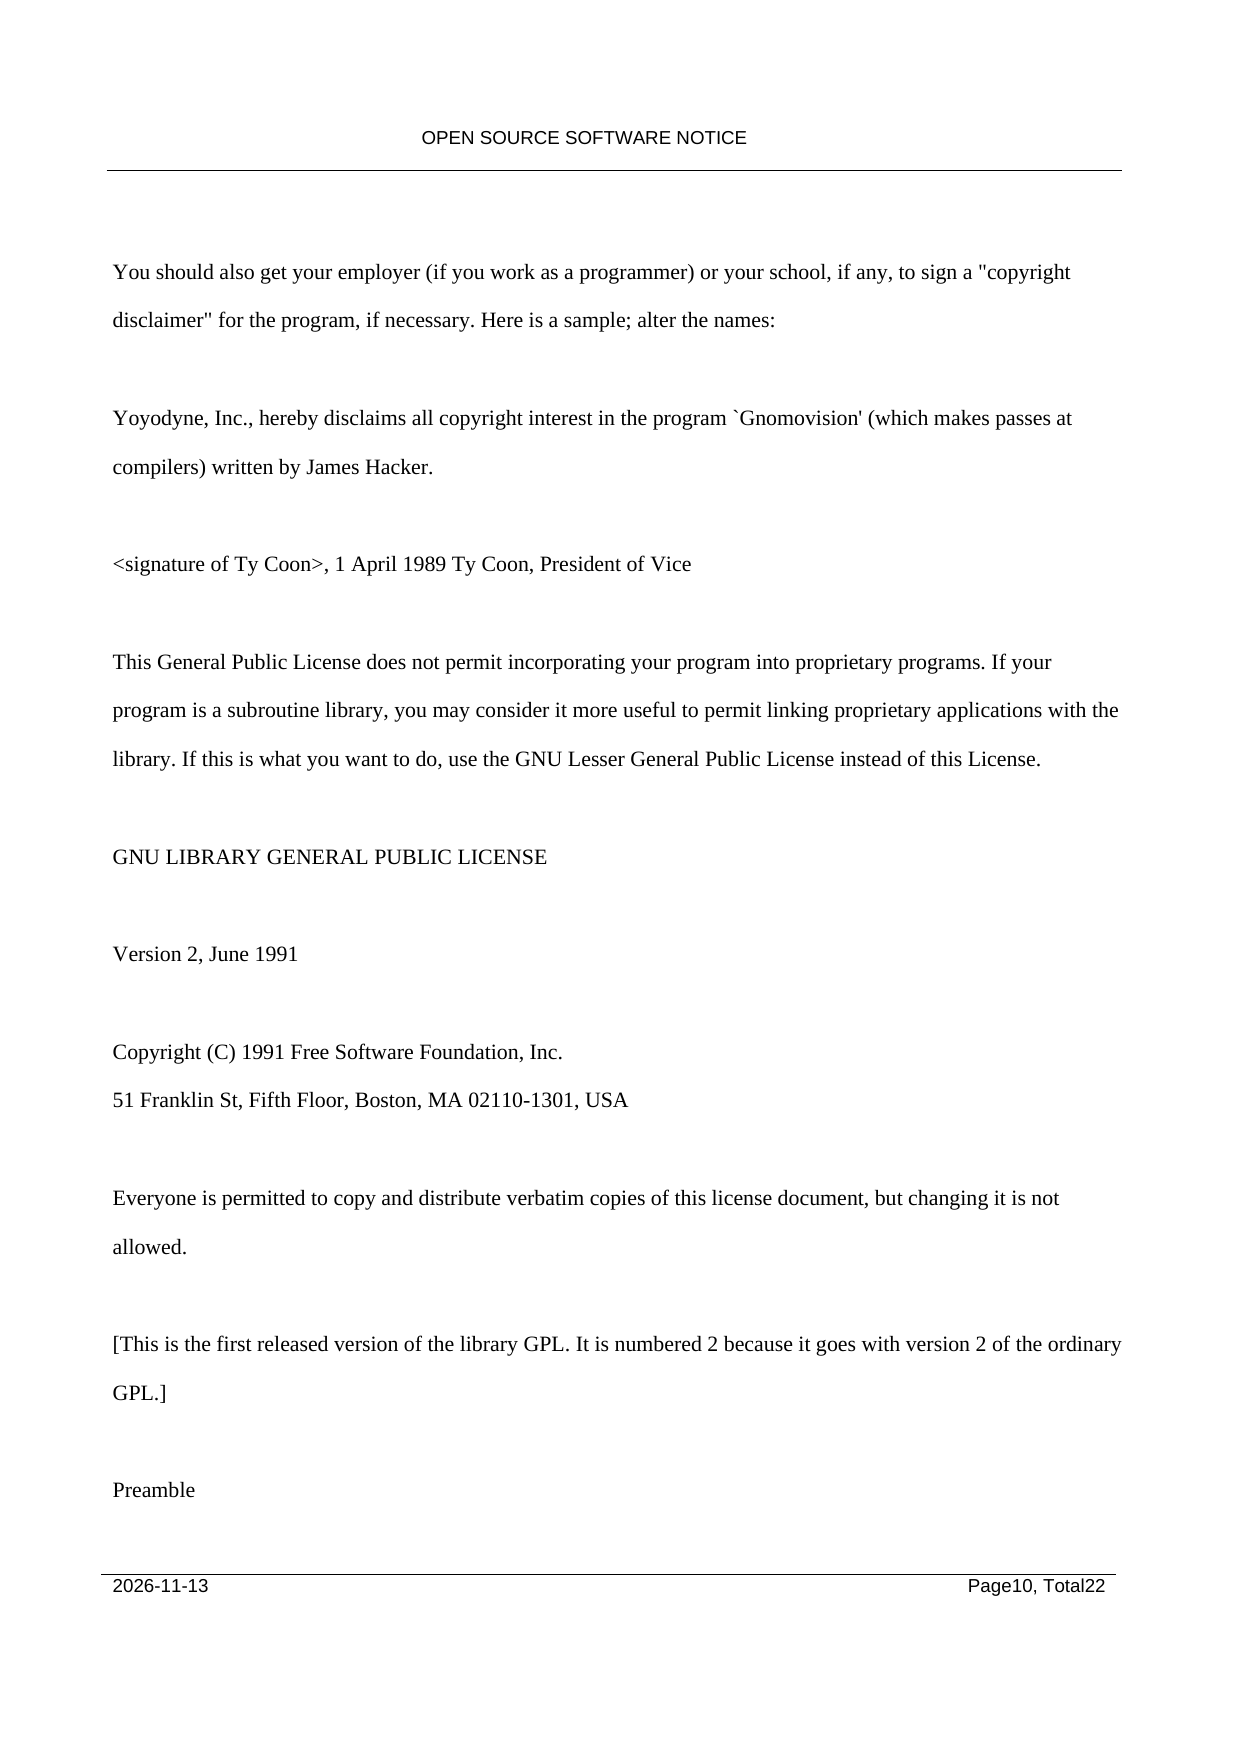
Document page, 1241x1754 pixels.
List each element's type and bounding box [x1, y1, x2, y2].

text [112, 206, 1128, 1506]
